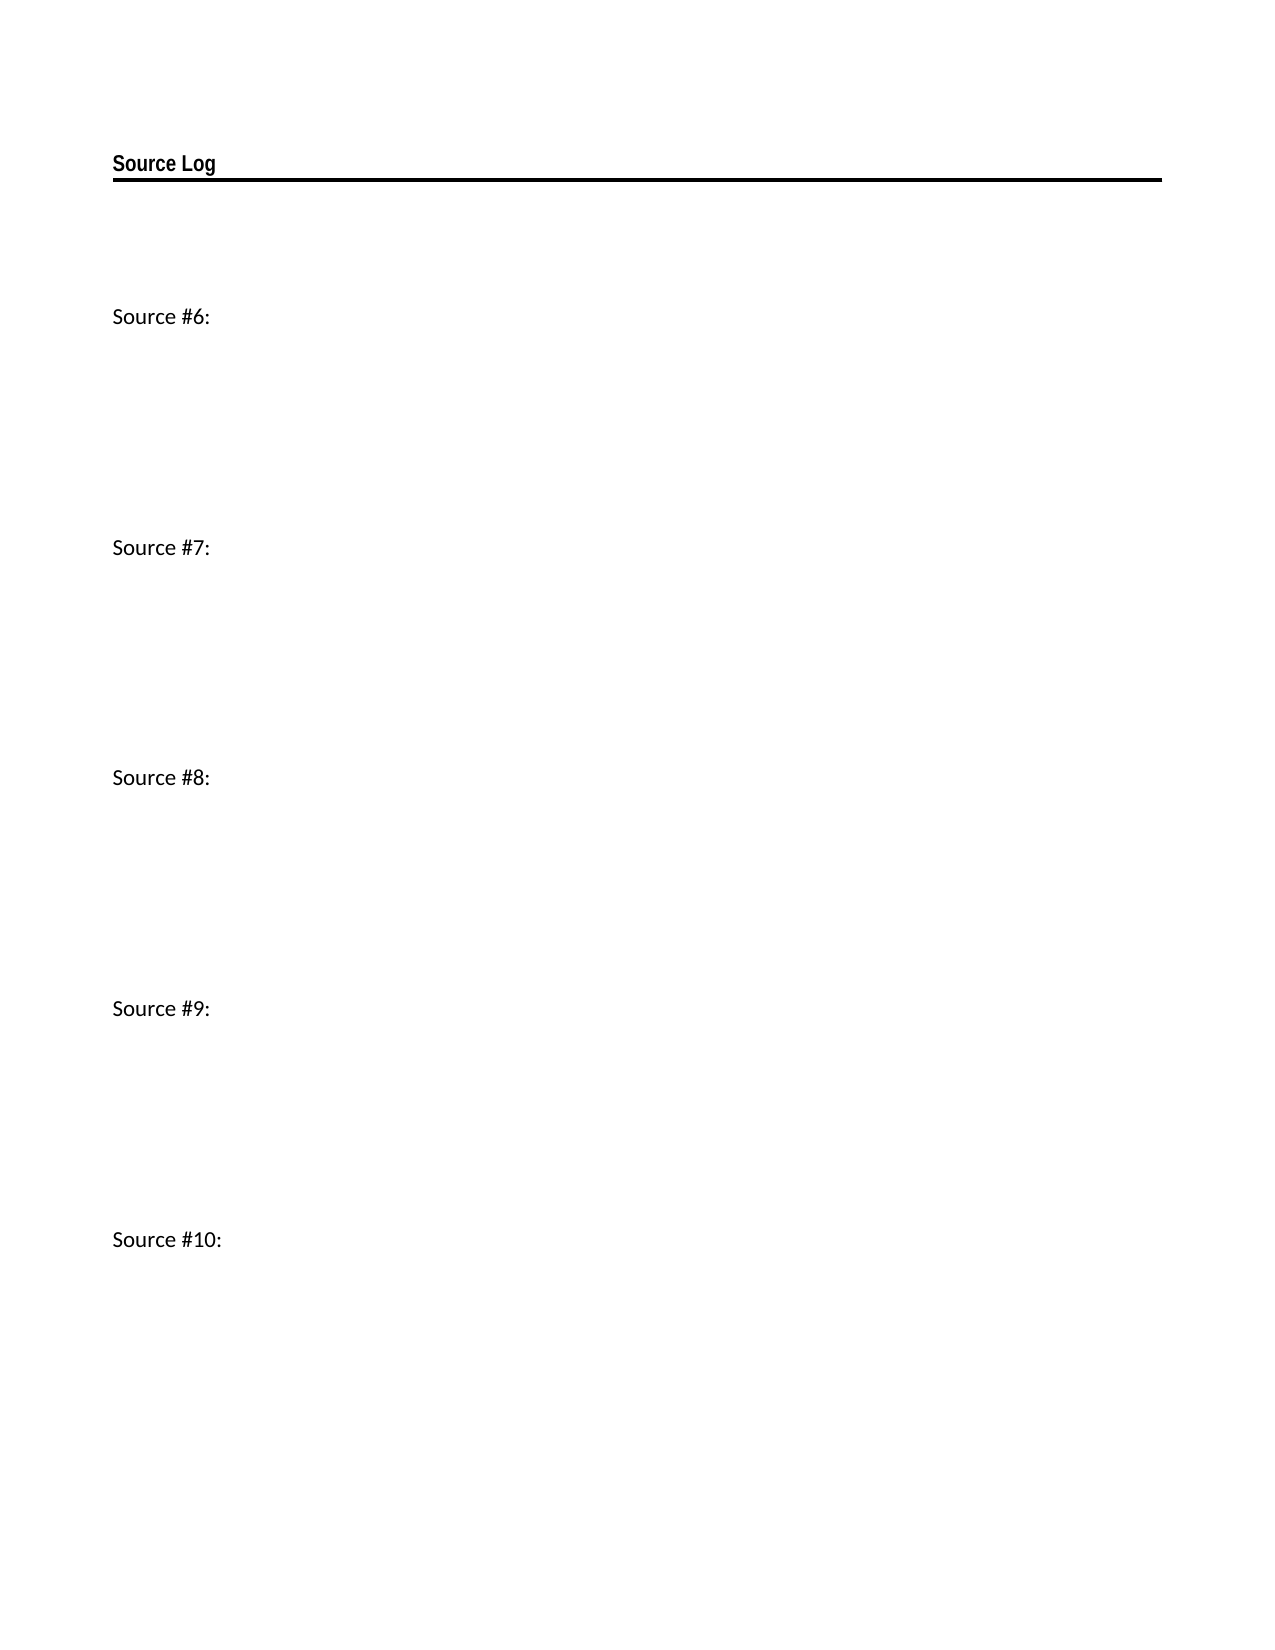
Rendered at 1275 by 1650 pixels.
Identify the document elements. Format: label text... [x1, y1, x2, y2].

text Source #7: [112, 533, 1162, 561]
text Source #9: [112, 994, 1162, 1022]
text Source #10: [112, 1225, 1162, 1253]
text Source #6: [112, 302, 1162, 330]
text Source #8: [112, 763, 1162, 792]
text Source Log [112, 150, 1162, 182]
